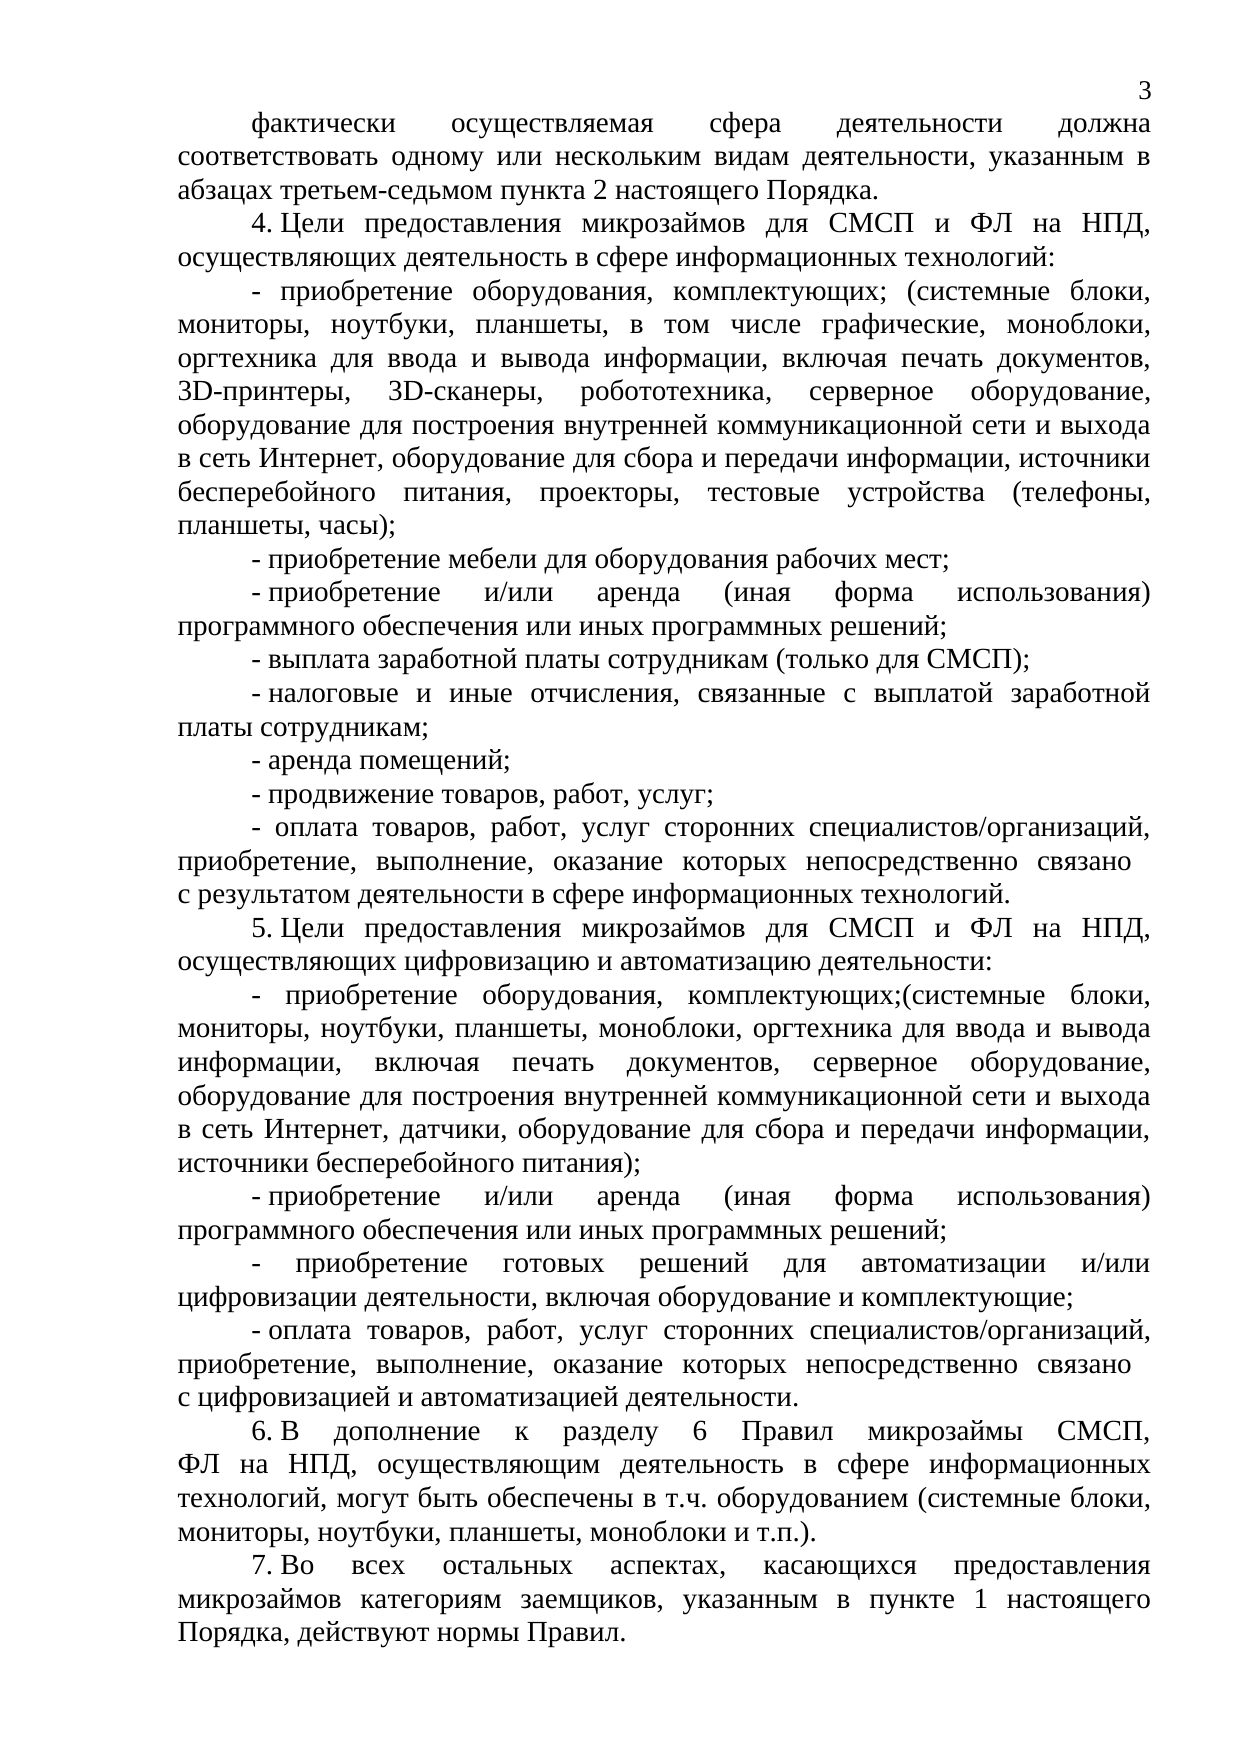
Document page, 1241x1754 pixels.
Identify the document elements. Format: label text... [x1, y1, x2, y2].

text - приобретение оборудования, комплектующих; (системные блоки, мониторы, ноутбуки, планшеты, в том числе графические, моноблоки, оргтехника для ввода и вывода информации, включая печать документов, 3D-принтеры, 3D-сканеры, робототехника, серверное оборудование, оборудование для построения внутренней коммуникационной сети и выхода в сеть Интернет, оборудование для сбора и передачи информации, источники бесперебойного питания, проекторы, тестовые устройства (телефоны, планшеты, часы); [177, 273, 1152, 541]
text - налоговые и иные отчисления, связанные с выплатой заработной платы сотрудникам; [177, 675, 1152, 742]
text 4. Цели предоставления микрозаймов для СМСП и ФЛ на НПД, осуществляющих деятельность в сфере информационных технологий: [177, 206, 1152, 273]
text - приобретение мебели для оборудования рабочих мест; [177, 541, 1152, 574]
text - приобретение и/или аренда (иная форма использования) программного обеспечения или иных программных решений; [177, 1178, 1152, 1245]
text 6. В дополнение к разделу 6 Правил микрозаймы СМСП, ФЛ на НПД, осуществляющим деятельность в сфере информационных технологий, могут быть обеспечены в т.ч. оборудованием (системные блоки, мониторы, ноутбуки, планшеты, моноблоки и т.п.). [177, 1413, 1152, 1547]
text 7. Во всех остальных аспектах, касающихся предоставления микрозаймов категориям заемщиков, указанным в пункте 1 настоящего Порядка, действуют нормы Правил. [177, 1547, 1152, 1648]
text - приобретение готовых решений для автоматизации и/или цифровизации деятельности, включая оборудование и комплектующие; [177, 1245, 1152, 1312]
text - оплата товаров, работ, услуг сторонних специалистов/организаций, приобретение, выполнение, оказание которых непосредственно связано с цифровизацией и автоматизацией деятельности. [177, 1312, 1152, 1413]
text - приобретение оборудования, комплектующих;(системные блоки, мониторы, ноутбуки, планшеты, моноблоки, оргтехника для ввода и вывода информации, включая печать документов, серверное оборудование, оборудование для построения внутренней коммуникационной сети и выхода в сеть Интернет, датчики, оборудование для сбора и передачи информации, источники бесперебойного питания); [177, 977, 1152, 1178]
text - выплата заработной платы сотрудникам (только для СМСП); [177, 642, 1152, 675]
text 5. Цели предоставления микрозаймов для СМСП и ФЛ на НПД, осуществляющих цифровизацию и автоматизацию деятельности: [177, 910, 1152, 977]
text - оплата товаров, работ, услуг сторонних специалистов/организаций, приобретение, выполнение, оказание которых непосредственно связано с результатом деятельности в сфере информационных технологий. [177, 809, 1152, 910]
text - аренда помещений; [177, 742, 1152, 776]
text - продвижение товаров, работ, услуг; [177, 776, 1152, 809]
text - приобретение и/или аренда (иная форма использования) программного обеспечения или иных программных решений; [177, 574, 1152, 642]
text фактически осуществляемая сфера деятельности должна соответствовать одному или нескольким видам деятельности, указанным в абзацах третьем-седьмом пункта 2 настоящего Порядка. [177, 105, 1152, 206]
